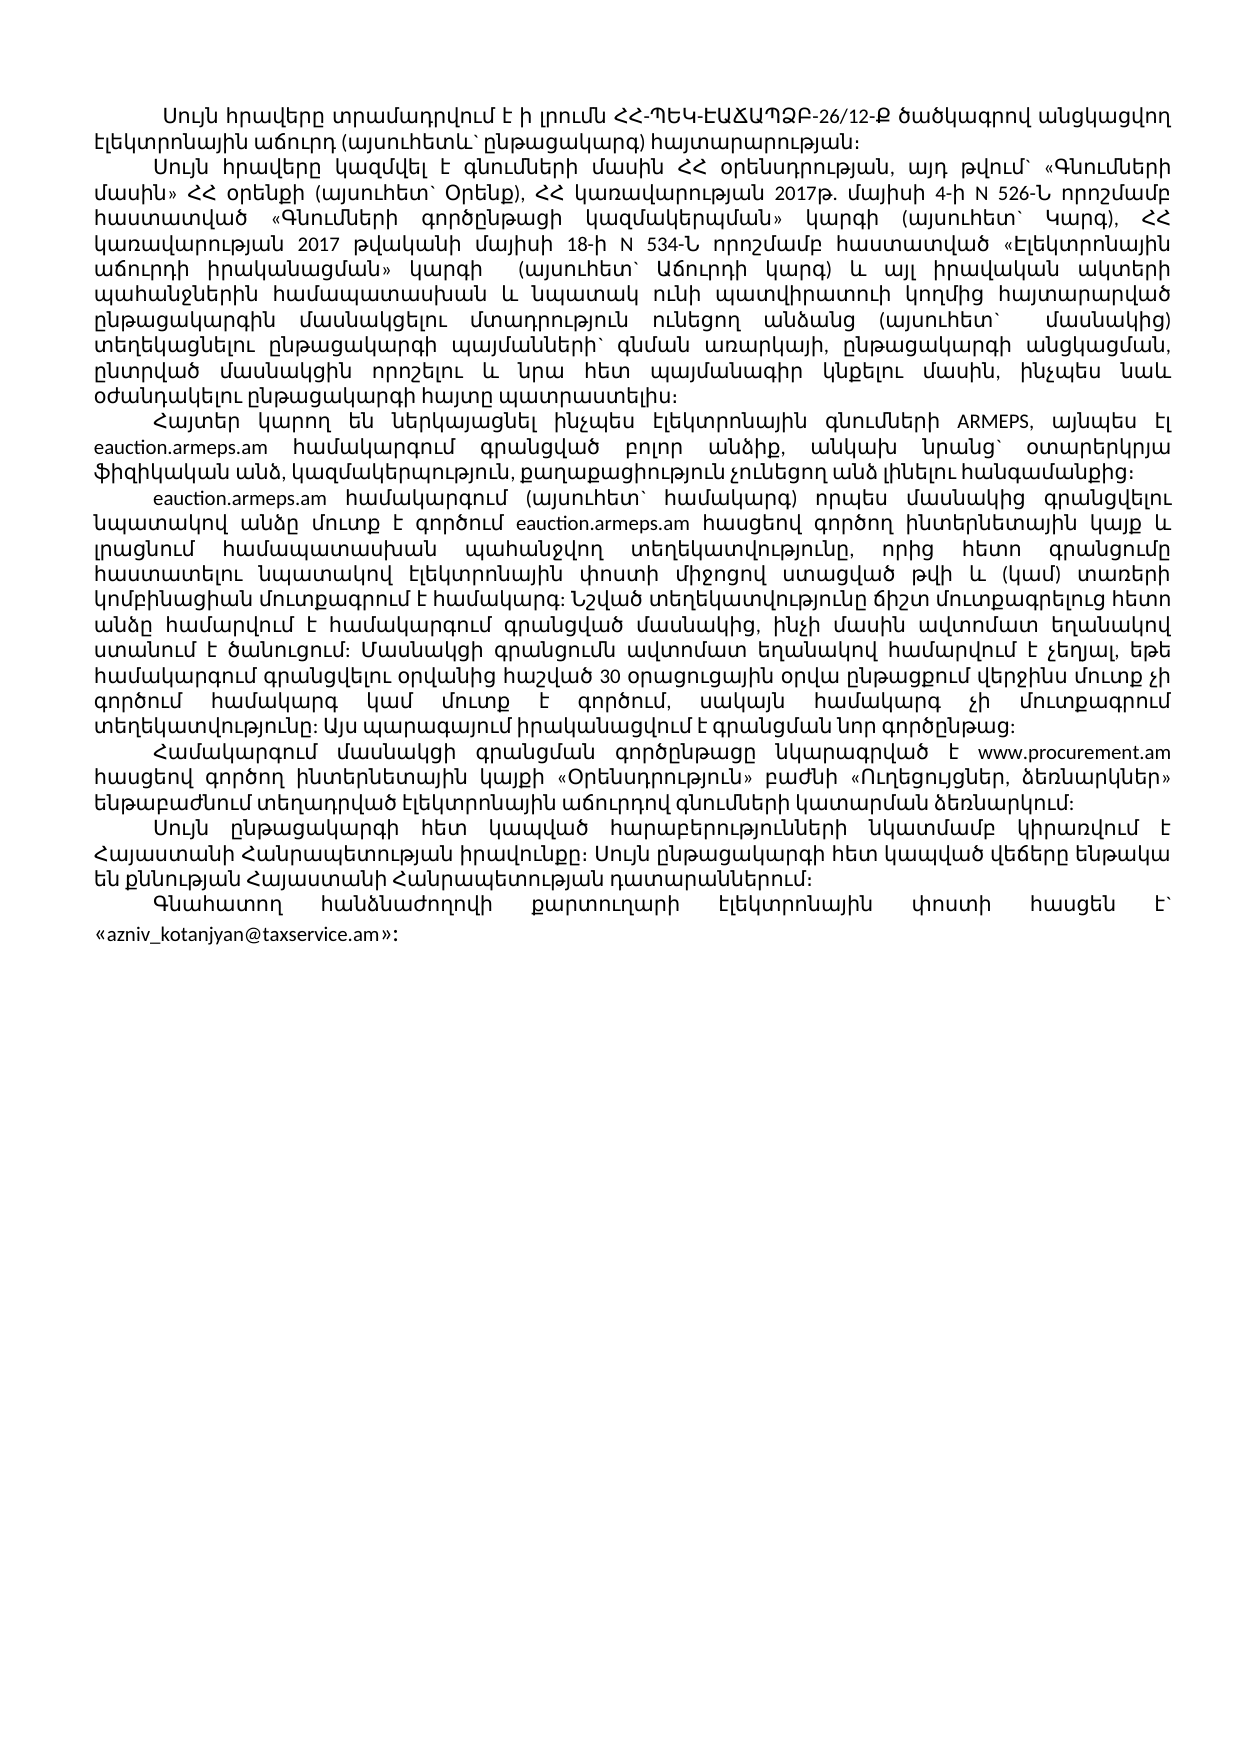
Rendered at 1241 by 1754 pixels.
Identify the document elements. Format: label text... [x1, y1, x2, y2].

text Հայտեր կարող են ներկայացնել ինչպես էլեկտրոնային գնումների ARMEPS, այնպես էլ eauction.armeps.am համակարգում գրանցված բոլոր անձիք, անկախ նրանց` օտարերկրյա ֆիզիկական անձ, կազմակերպություն, քաղաքացիություն չունեցող անձ լինելու հանգամանքից։ [94, 409, 1171, 485]
text Սույն ընթացակարգի հետ կապված հարաբերությունների նկատմամբ կիրառվում է Հայաստանի Հանրապետության իրավունքը։ Սույն ընթացակարգի հետ կապված վեճերը ենթակա են քննության Հայաստանի Հանրապետության դատարաններում։ [94, 815, 1171, 892]
text Սույն հրավերը տրամադրվում է ի լրումն ՀՀ-ՊԵԿ-ԷԱՃԱՊՁԲ-26/12-Ք ծածկագրով անցկացվող էլեկտրոնային աճուրդ (այսուհետև` ընթացակարգ) հայտարարության։ [94, 104, 1171, 154]
text eauction.armeps.am համակարգում (այսուհետ` համակարգ) որպես մասնակից գրանցվելու նպատակով անձը մուտք է գործում eauction.armeps.am հասցեով գործող ինտերնետային կայք և լրացնում համապատասխան պահանջվող տեղեկատվությունը, որից հետո գրանցումը հաստատելու նպատակով էլեկտրոնային փոստի միջոցով ստացված թվի և (կամ) տառերի կոմբինացիան մուտքագրում է համակարգ: Նշված տեղեկատվությունը ճիշտ մուտքագրելուց հետո անձը համարվում է համակարգում գրանցված մասնակից, ինչի մասին ավտոմատ եղանակով ստանում է ծանուցում: Մասնակցի գրանցումն ավտոմատ եղանակով համարվում է չեղյալ, եթե համակարգում գրանցվելու օրվանից հաշված 30 օրացուցային օրվա ընթացքում վերջինս մուտք չի գործում համակարգ կամ մուտք է գործում, սակայն համակարգ չի մուտքագրում տեղեկատվությունը: Այս պարագայում իրականացվում է գրանցման նոր գործընթաց: [94, 485, 1171, 739]
text Գնահատող հանձնաժողովի քարտուղարի էլեկտրոնային փոստի հասցեն է` «azniv_kotanjyan@taxservice.am»: [94, 892, 1171, 948]
text Համակարգում մասնակցի գրանցման գործընթացը նկարագրված է www.procurement.am հասցեով գործող ինտերնետային կայքի «Օրենսդրություն» բաժնի «Ուղեցույցներ, ձեռնարկներ» ենթաբաժնում տեղադրված էլեկտրոնային աճուրդով գնումների կատարման ձեռնարկում: [94, 739, 1171, 815]
text Սույն հրավերը կազմվել է գնումների մասին ՀՀ օրենսդրության, այդ թվում` «Գնումների մասին» ՀՀ օրենքի (այսուհետ` Օրենք), ՀՀ կառավարության 2017թ. մայիսի 4-ի N 526-Ն որոշմամբ հաստատված «Գնումների գործընթացի կազմակերպման» կարգի (այսուհետ` Կարգ), ՀՀ կառավարության 2017 թվականի մայիսի 18-ի N 534-Ն որոշմամբ հաստատված «Էլեկտրոնային աճուրդի իրականացման» կարգի (այսուհետ` Աճուրդի կարգ) և այլ իրավական ակտերի պահանջներին համապատասխան և նպատակ ունի պատվիրատուի կողմից հայտարարված ընթացակարգին մասնակցելու մտադրություն ունեցող անձանց (այսուհետ` մասնակից) տեղեկացնելու ընթացակարգի պայմանների` գնման առարկայի, ընթացակարգի անցկացման, ընտրված մասնակցին որոշելու և նրա հետ պայմանագիր կնքելու մասին, ինչպես նաև օժանդակելու ընթացակարգի հայտը պատրաստելիս։ [94, 154, 1171, 409]
